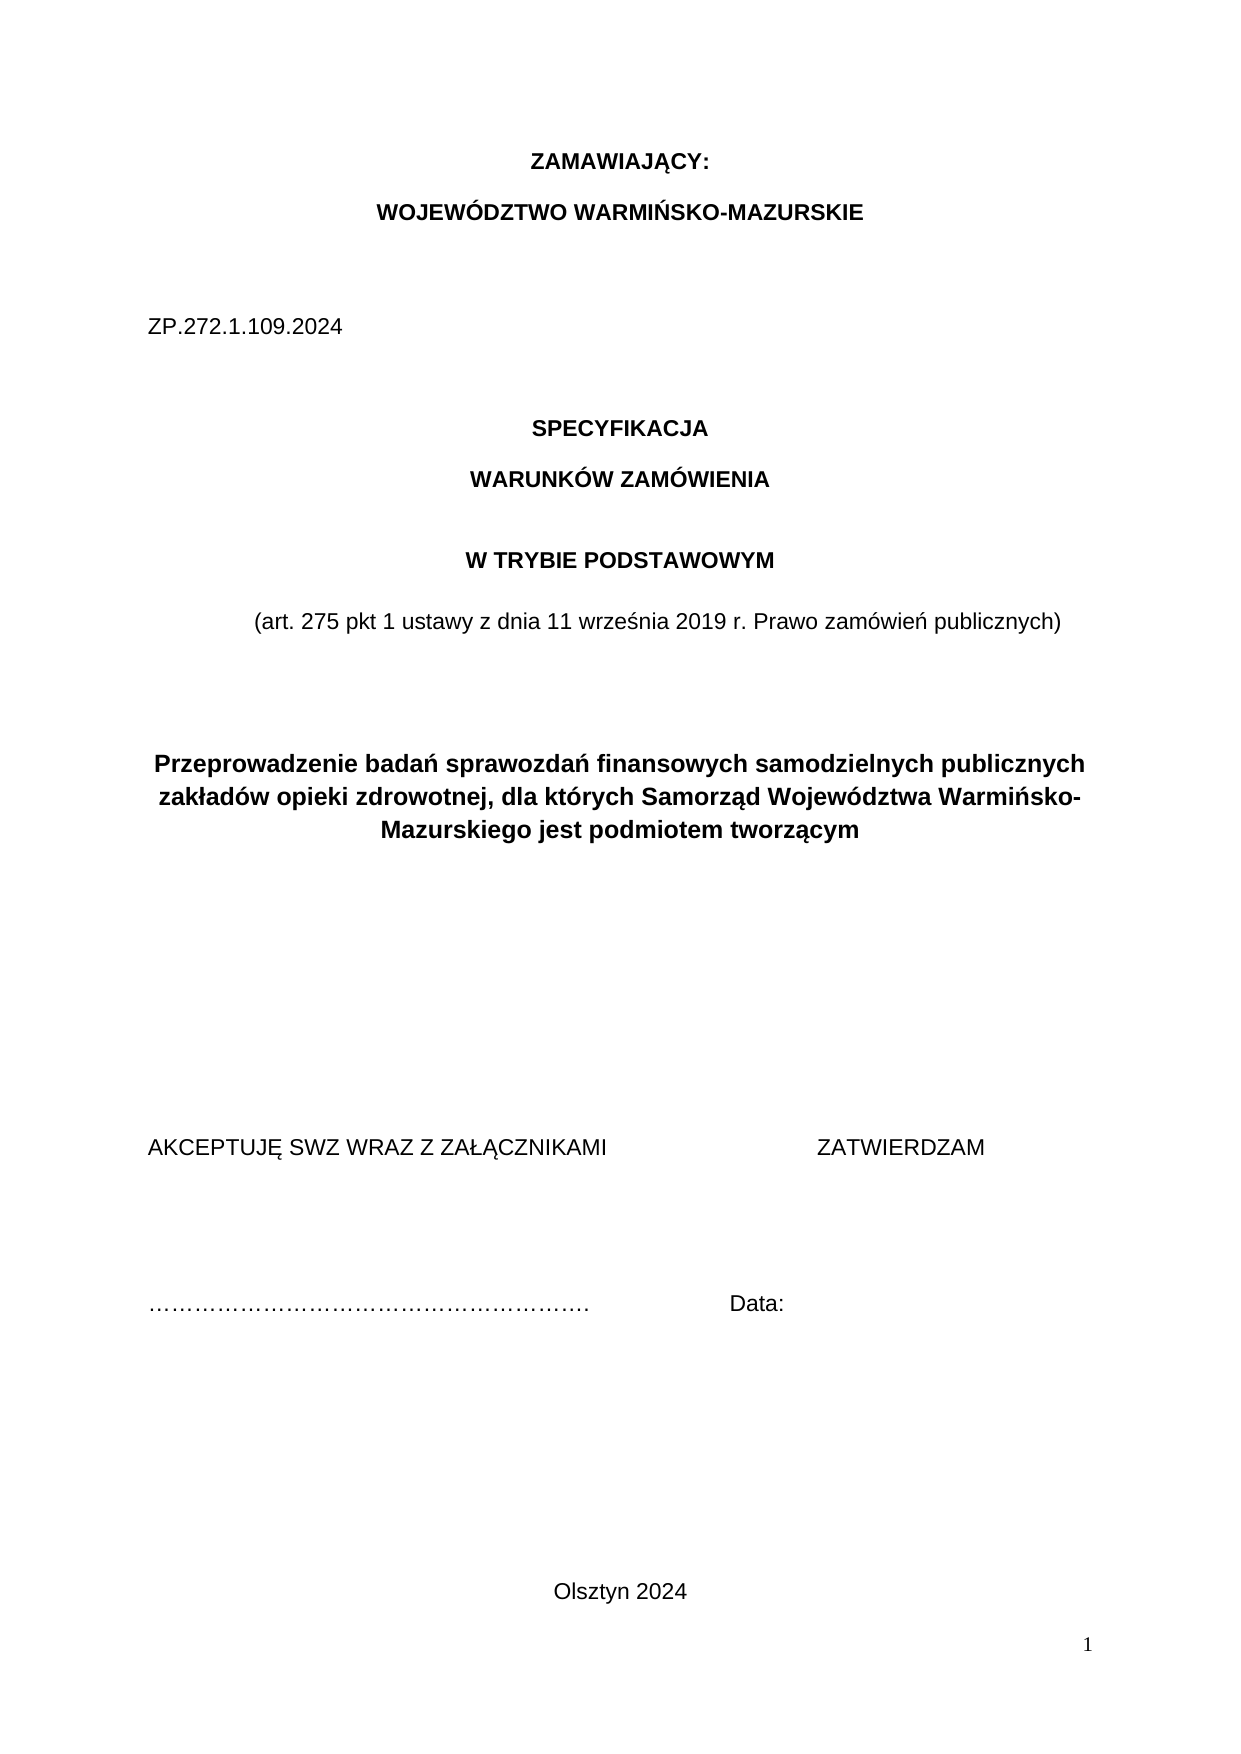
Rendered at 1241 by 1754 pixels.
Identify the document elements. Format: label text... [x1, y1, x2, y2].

text Przeprowadzenie badań sprawozdań finansowych samodzielnych publicznych zakładów opieki zdrowotnej, dla których Samorząd Województwa Warmińsko-Mazurskiego jest podmiotem tworzącym [148, 749, 1093, 844]
text …………………………………………………. Data: [148, 1290, 1093, 1316]
subtitle WOJEWÓDZTWO WARMIŃSKO-MAZURSKIE [148, 199, 1093, 225]
text Olsztyn 2024 [148, 1578, 1093, 1604]
text WARUNKÓW ZAMÓWIENIA [148, 466, 1093, 492]
text SPECYFIKACJA [148, 415, 1093, 441]
text ZP.272.1.109.2024 [148, 313, 1093, 339]
text (art. 275 pkt 1 ustawy z dnia 11 września 2019 r. Prawo zamówień publicznych) [223, 608, 1093, 634]
text AKCEPTUJĘ SWZ WRAZ Z ZAŁĄCZNIKAMI ZATWIERDZAM [148, 1134, 1093, 1160]
text ZAMAWIAJĄCY: [148, 148, 1093, 174]
text W TRYBIE PODSTAWOWYM [148, 547, 1093, 574]
